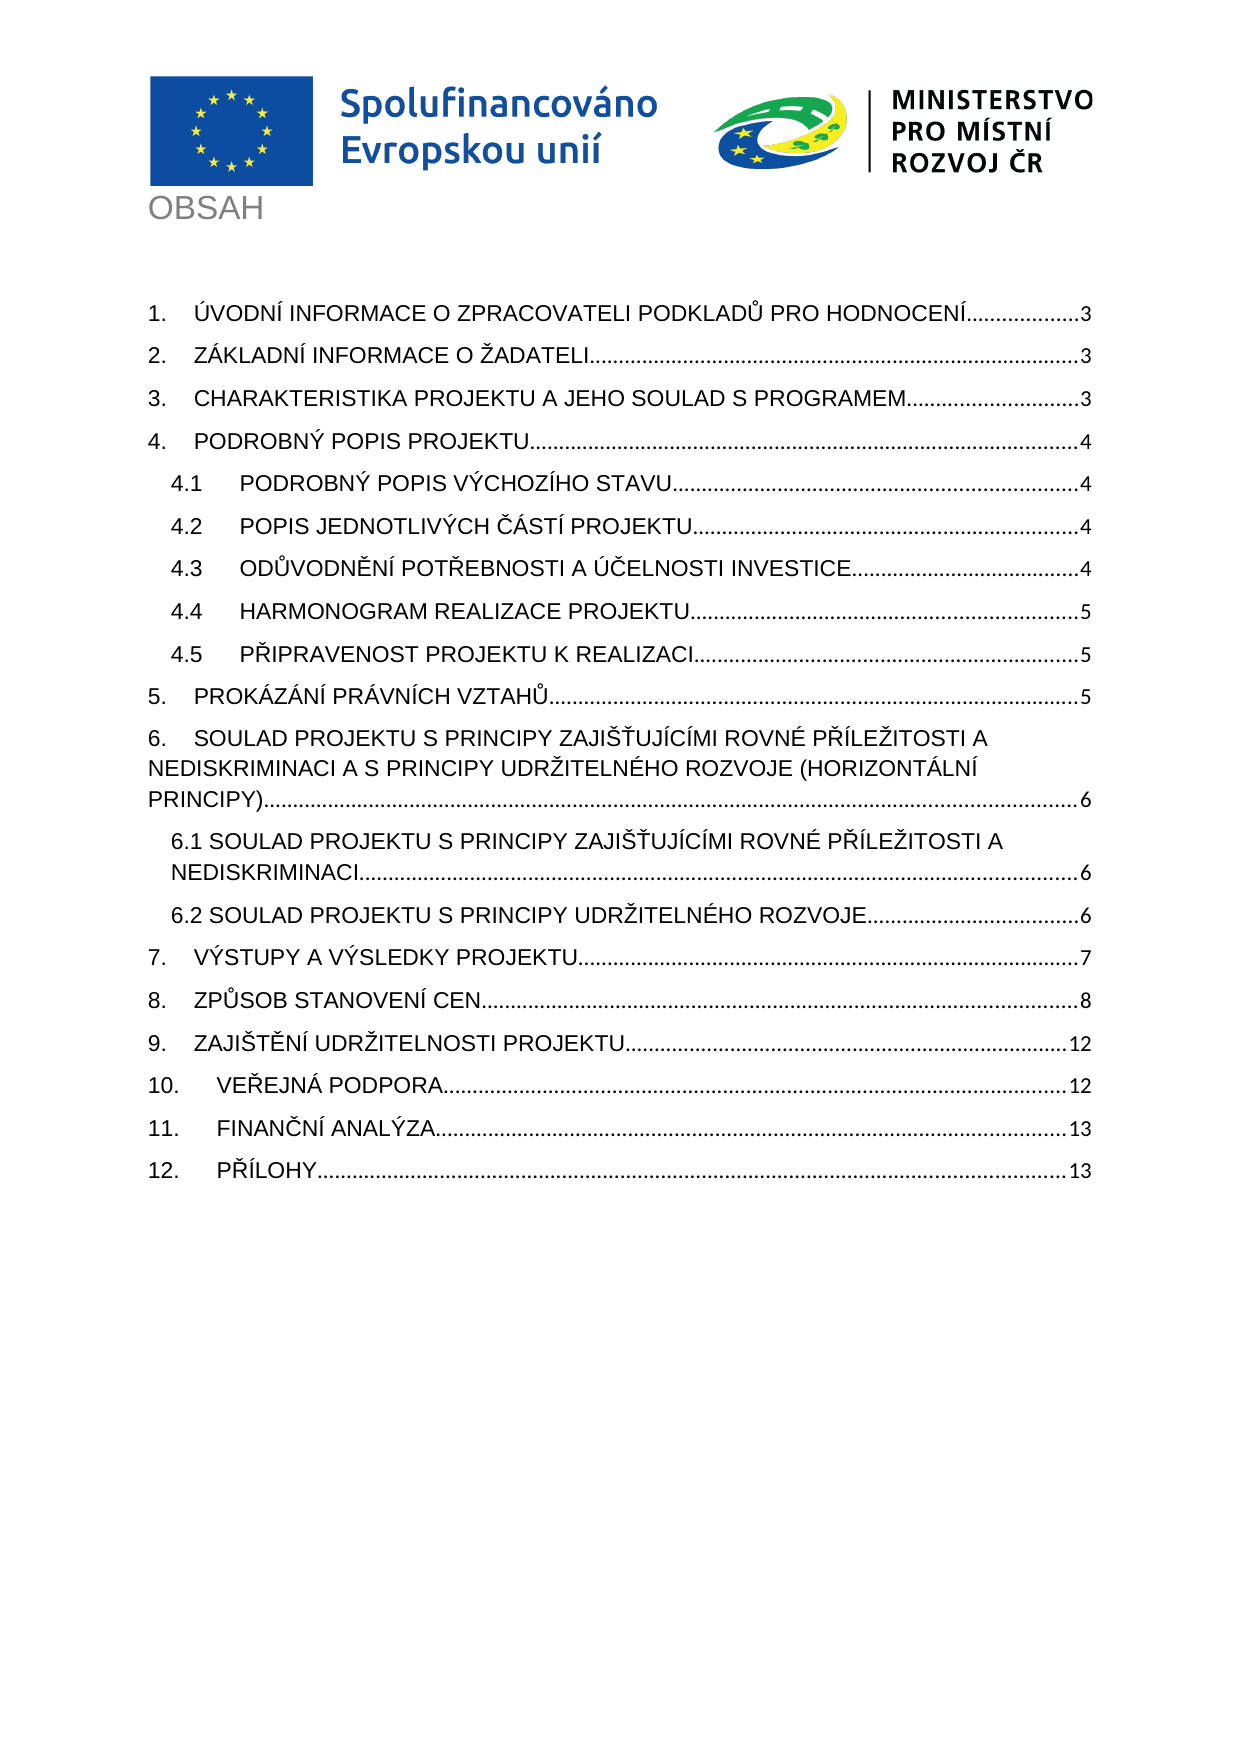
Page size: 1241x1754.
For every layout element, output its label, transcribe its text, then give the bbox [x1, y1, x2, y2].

picture [147, 73, 1093, 189]
text Obsah [148, 189, 1093, 227]
